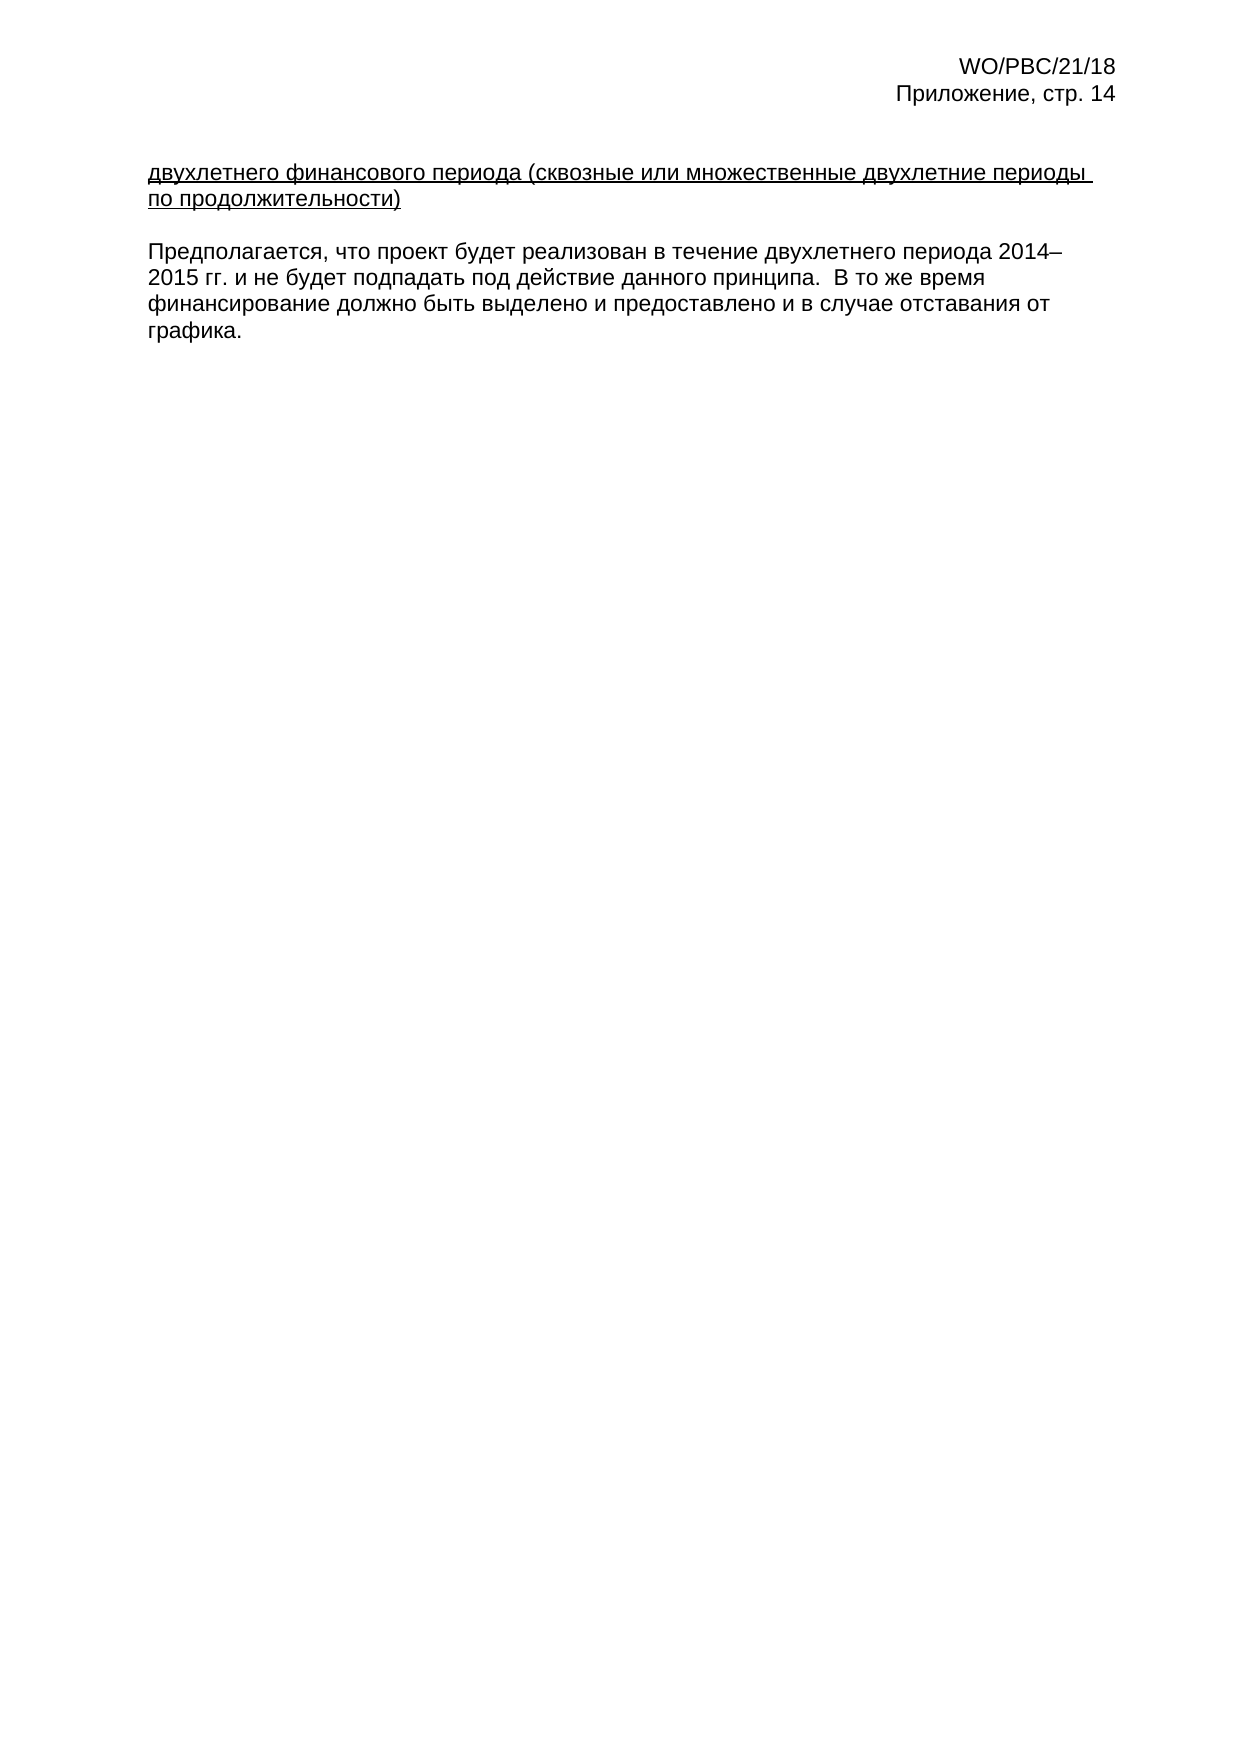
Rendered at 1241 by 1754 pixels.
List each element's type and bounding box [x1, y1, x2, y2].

table_header [136, 159, 1104, 343]
